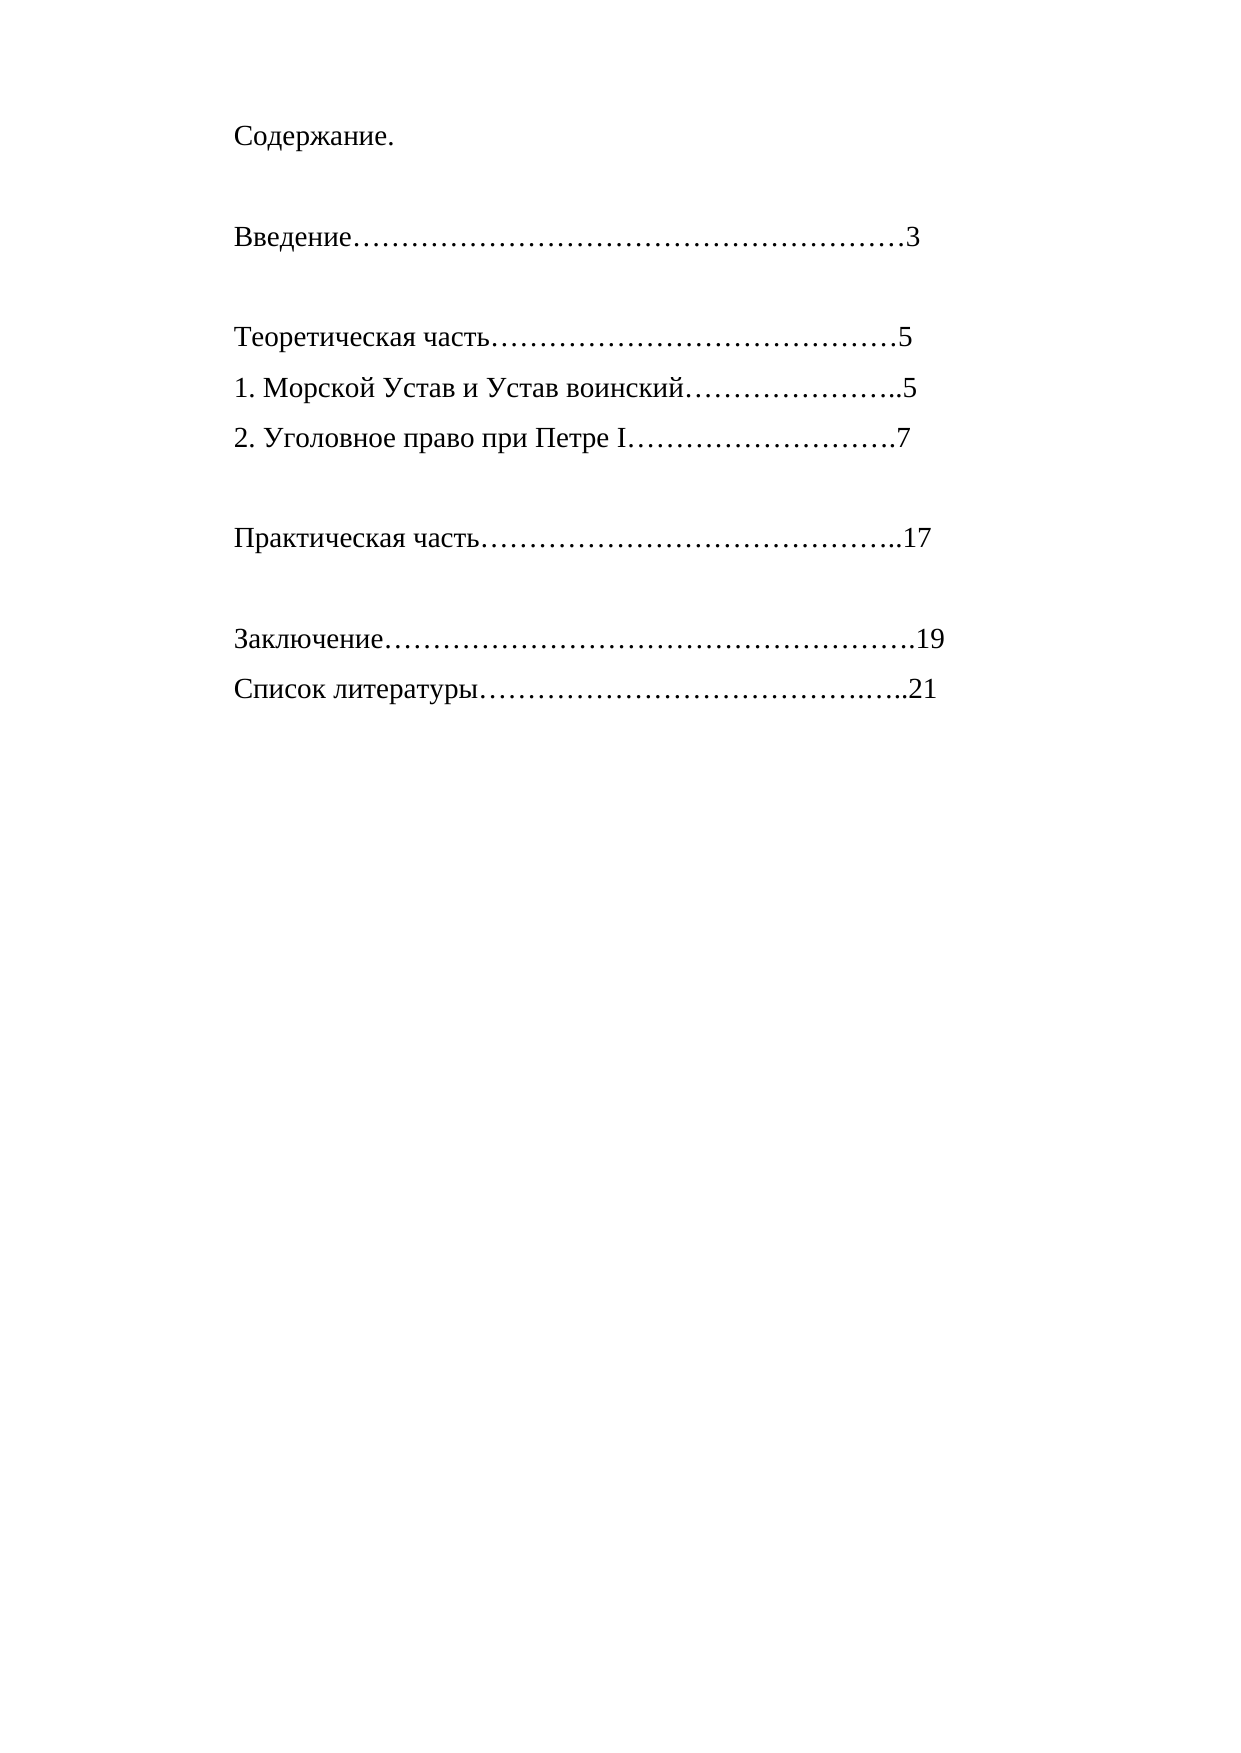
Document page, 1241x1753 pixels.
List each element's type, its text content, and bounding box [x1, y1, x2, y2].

text 2. Уголовное право при Петре I……………………….7 [177, 420, 1171, 453]
text 1. Морской Устав и Устав воинский…………………..5 [177, 370, 1171, 403]
text Введение…………………………………………………3 [177, 219, 1171, 252]
text Заключение……………………………………………….19 [177, 621, 1171, 655]
text Содержание. [177, 118, 1171, 152]
text Теоретическая часть……………………………………5 [177, 319, 1171, 353]
text Практическая часть……………………………………..17 [177, 521, 1171, 554]
text Список литературы………………………………….…..21 [177, 672, 1171, 705]
